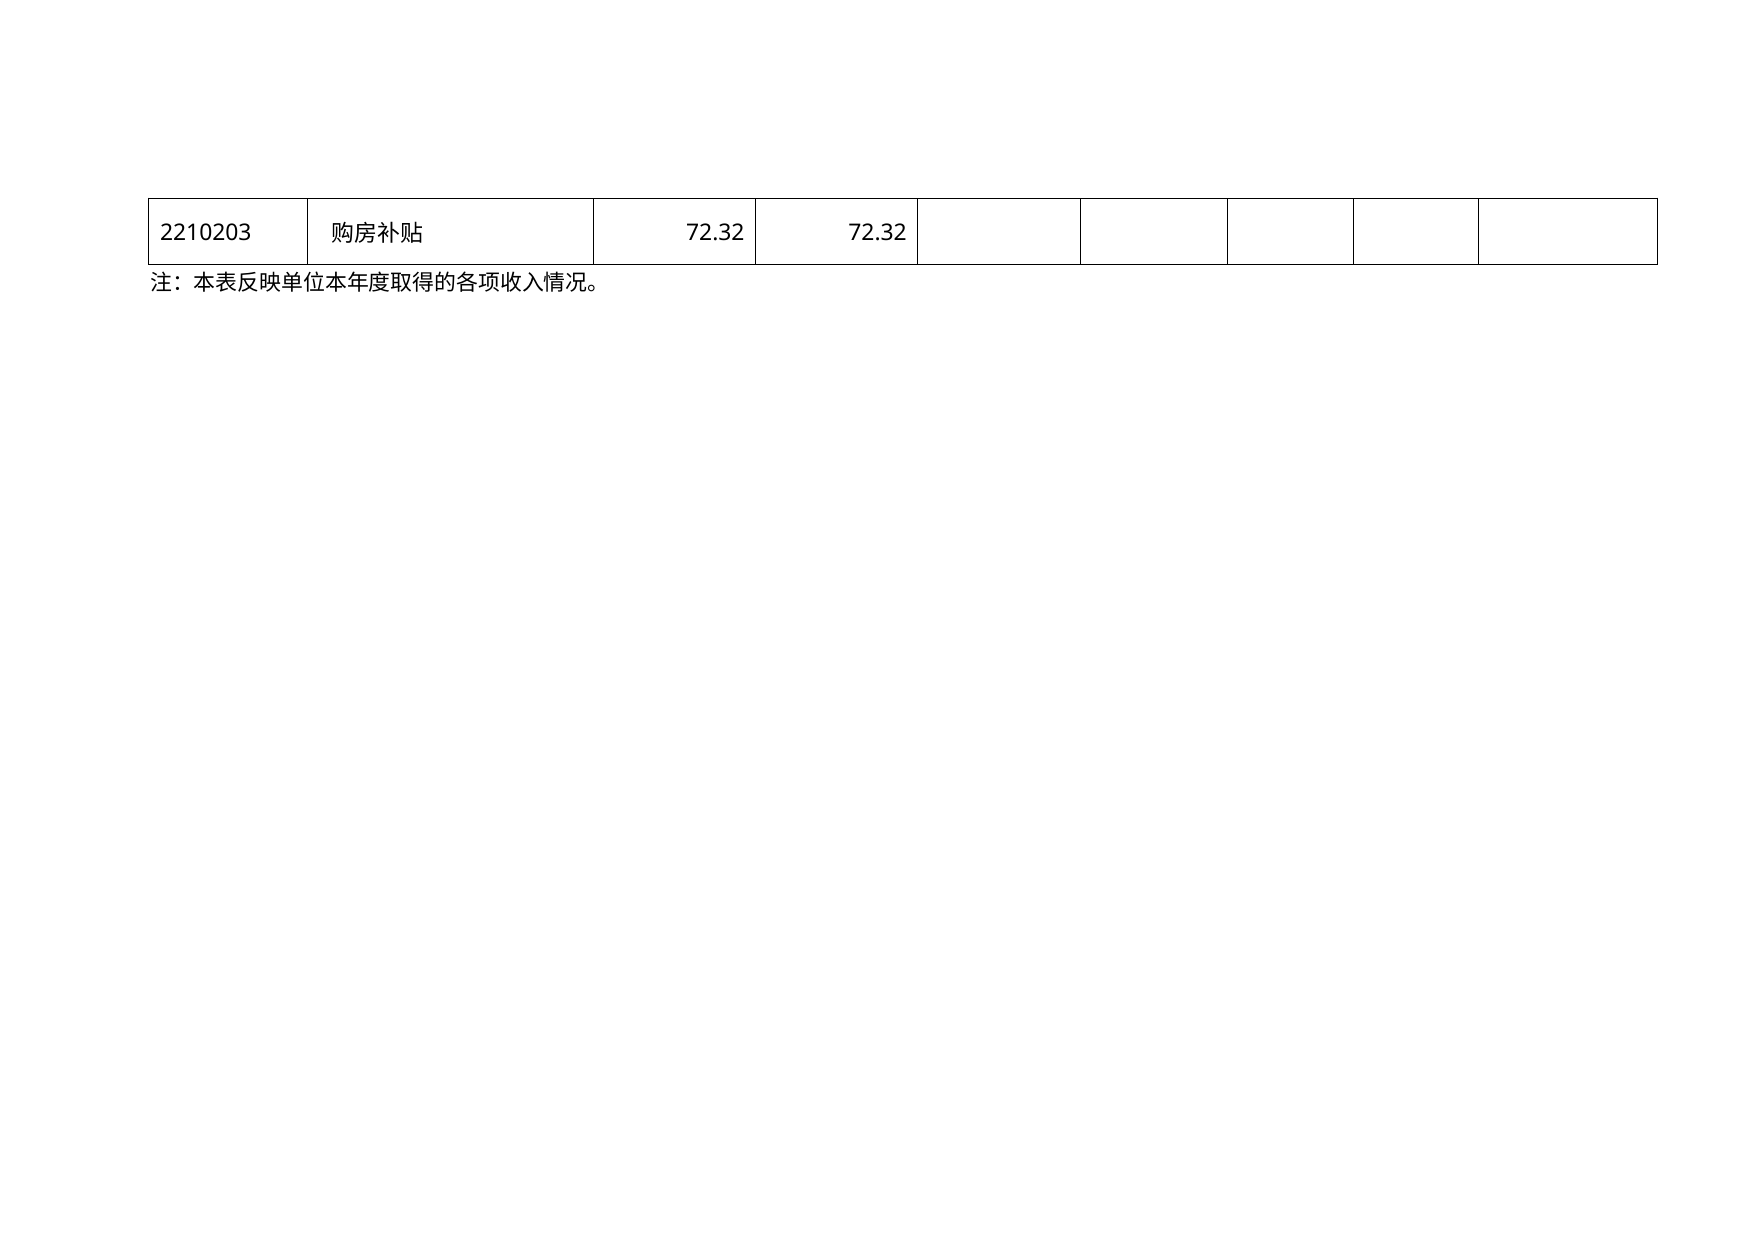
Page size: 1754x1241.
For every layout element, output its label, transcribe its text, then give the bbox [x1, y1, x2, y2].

table_cell 72.32 [756, 199, 917, 264]
table_cell 72.32 [594, 199, 755, 264]
table_cell [918, 199, 1080, 264]
table_cell [1479, 199, 1657, 264]
table_cell [1228, 199, 1353, 264]
table_cell 2210203 [149, 199, 307, 264]
text 注：本表反映单位本年度取得的各项收入情况。 [150, 265, 1604, 297]
table_cell [1354, 199, 1478, 264]
table_cell [1081, 199, 1227, 264]
table_cell 购房补贴 [308, 199, 593, 264]
